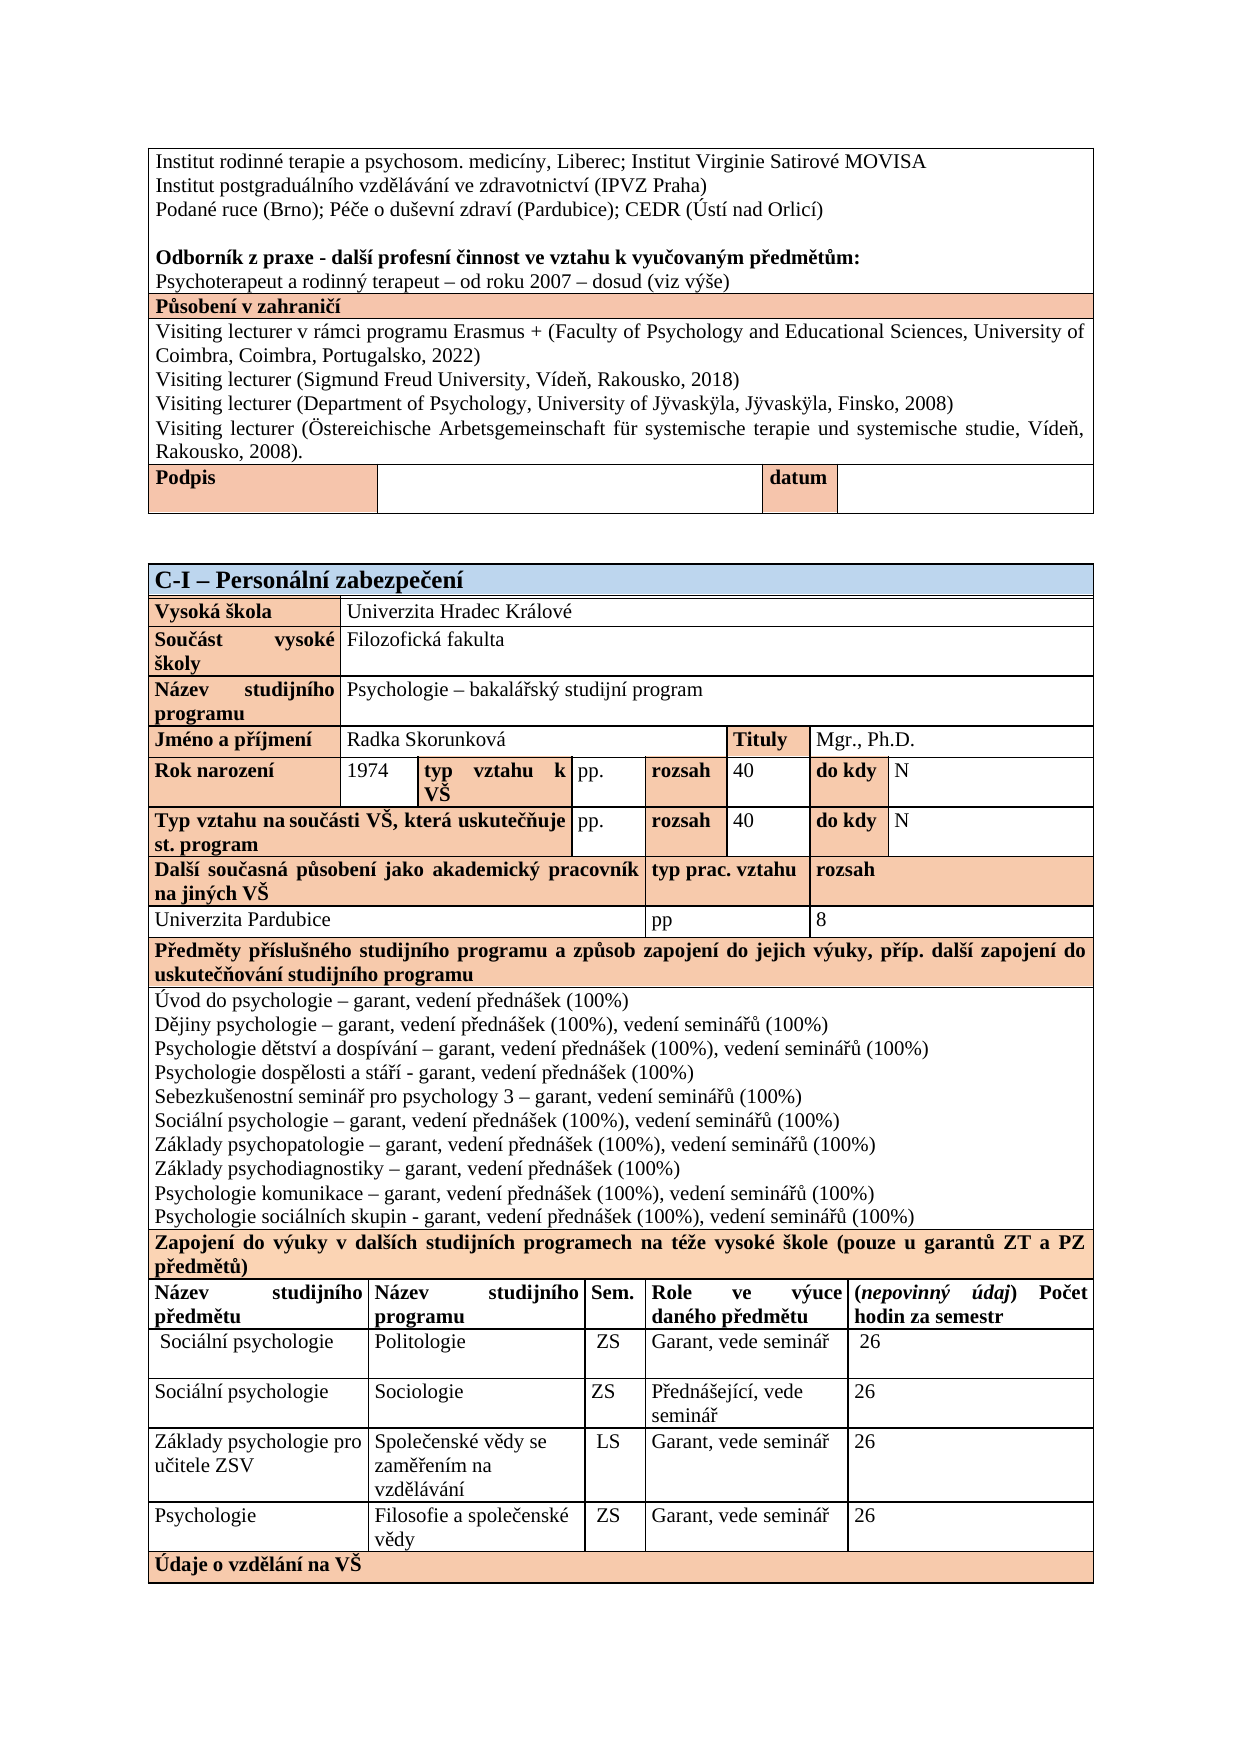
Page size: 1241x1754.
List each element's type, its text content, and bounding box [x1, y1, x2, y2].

table_cell Součást vysoké školy [149, 627, 340, 675]
table_cell pp. [573, 808, 645, 856]
table_cell pp [646, 907, 809, 937]
table_cell Univerzita Hradec Králové [341, 599, 1093, 626]
table_cell ZS [586, 1330, 645, 1378]
table_cell 8 [811, 907, 1093, 937]
table_cell rozsah [811, 857, 1093, 905]
table_cell 1974 [341, 758, 417, 806]
table_cell 40 [728, 758, 809, 806]
table_cell Název studijního předmětu [149, 1280, 368, 1328]
table_cell Přednášející, vede seminář [646, 1379, 847, 1427]
table_cell Visiting lecturer v rámci programu Erasmus + (Faculty of Psychology and Educational Sciences, University of Coimbra, Coimbra, Portugalsko, 2022) Visiting lecturer (Sigmund Freud University, Vídeň, Rakousko, 2018) Visiting lecturer (Department of Psychology, University of Jÿvaskÿla, Jÿvaskÿla, Finsko, 2008) Visiting lecturer (Östereichische Arbetsgemeinschaft für systemische terapie und systemische studie, Vídeň, Rakousko, 2008). [149, 319, 1093, 463]
table_cell Sociální psychologie [149, 1379, 368, 1427]
table_cell 26 [849, 1330, 1093, 1378]
table_cell Univerzita Pardubice [149, 907, 645, 937]
table_cell Garant, vede seminář [646, 1330, 847, 1378]
table_cell Vysoká škola [149, 599, 340, 626]
table_cell Role ve výuce daného předmětu [646, 1280, 847, 1328]
table_cell 40 [728, 808, 809, 856]
table_cell Předměty příslušného studijního programu a způsob zapojení do jejich výuky, příp. další zapojení do uskutečňování studijního programu [149, 938, 1093, 986]
table_cell Základy psychologie pro učitele ZSV [149, 1429, 368, 1501]
table_cell Název studijního programu [369, 1280, 584, 1328]
table_cell Sem. [586, 1280, 645, 1328]
table_cell Filozofická fakulta [341, 627, 1093, 675]
table_cell pp. [573, 758, 645, 806]
table_cell datum [763, 465, 837, 512]
table_cell do kdy [811, 808, 888, 856]
table_cell 26 [849, 1379, 1093, 1427]
table_cell Garant, vede seminář [646, 1503, 847, 1551]
table_cell Tituly [728, 727, 809, 756]
table_cell Další současná působení jako akademický pracovník na jiných VŠ [149, 857, 645, 905]
table_cell Typ vztahu na součásti VŠ, která uskutečňuje st. program [149, 808, 571, 856]
table_cell Garant, vede seminář [646, 1429, 847, 1501]
table_cell Psychologie – bakalářský studijní program [341, 677, 1093, 725]
table_cell Zapojení do výuky v dalších studijních programech na téže vysoké škole (pouze u garantů ZT a PZ předmětů) [149, 1230, 1093, 1278]
table_cell Sociální psychologie [149, 1330, 368, 1378]
table_cell Údaje o vzdělání na VŠ [149, 1552, 1093, 1582]
table_cell do kdy [811, 758, 888, 806]
table_cell Jméno a příjmení [149, 727, 340, 756]
table_cell rozsah [646, 758, 726, 806]
table_cell ZS [586, 1503, 645, 1551]
table_cell Podpis [149, 465, 377, 512]
table_cell rozsah [646, 808, 726, 856]
table_cell Název studijního programu [149, 677, 340, 725]
table_cell Úvod do psychologie – garant, vedení přednášek (100%) Dějiny psychologie – garant, vedení přednášek (100%), vedení seminářů (100%) Psychologie dětství a dospívání – garant, vedení přednášek (100%), vedení seminářů (100%) Psychologie dospělosti a stáří - garant, vedení přednášek (100%) Sebezkušenostní seminář pro psychology 3 – garant, vedení seminářů (100%) Sociální psychologie – garant, vedení přednášek (100%), vedení seminářů (100%) Základy psychopatologie – garant, vedení přednášek (100%), vedení seminářů (100%) Základy psychodiagnostiky – garant, vedení přednášek (100%) Psychologie komunikace – garant, vedení přednášek (100%), vedení seminářů (100%) Psychologie sociálních skupin - garant, vedení přednášek (100%), vedení seminářů (100%) [149, 988, 1093, 1228]
table_cell Politologie [369, 1330, 584, 1378]
table_cell Radka Skorunková [341, 727, 726, 756]
table_cell ZS [586, 1379, 645, 1427]
table_cell Rok narození [149, 758, 340, 806]
table_cell [378, 465, 762, 512]
table_cell N [889, 758, 1093, 806]
table_cell Psychologie [149, 1503, 368, 1551]
table_cell 26 [849, 1503, 1093, 1551]
table_cell Mgr., Ph.D. [811, 727, 1093, 756]
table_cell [149, 149, 1093, 293]
table_cell (nepovinný údaj) Počet hodin za semestr [849, 1280, 1093, 1328]
table_cell LS [586, 1429, 645, 1501]
table_cell typ vztahu k VŠ [419, 758, 571, 806]
table_cell N [889, 808, 1093, 856]
table_cell Filosofie a společenské vědy [369, 1503, 584, 1551]
table_cell 26 [849, 1429, 1093, 1501]
table_cell Společenské vědy se zaměřením na vzdělávání [369, 1429, 584, 1501]
table_cell Působení v zahraničí [149, 294, 1093, 318]
table_cell typ prac. vztahu [646, 857, 809, 905]
table_header C-I – Personální zabezpečení [149, 565, 1093, 594]
table_cell Sociologie [369, 1379, 584, 1427]
table_cell [838, 465, 1093, 512]
